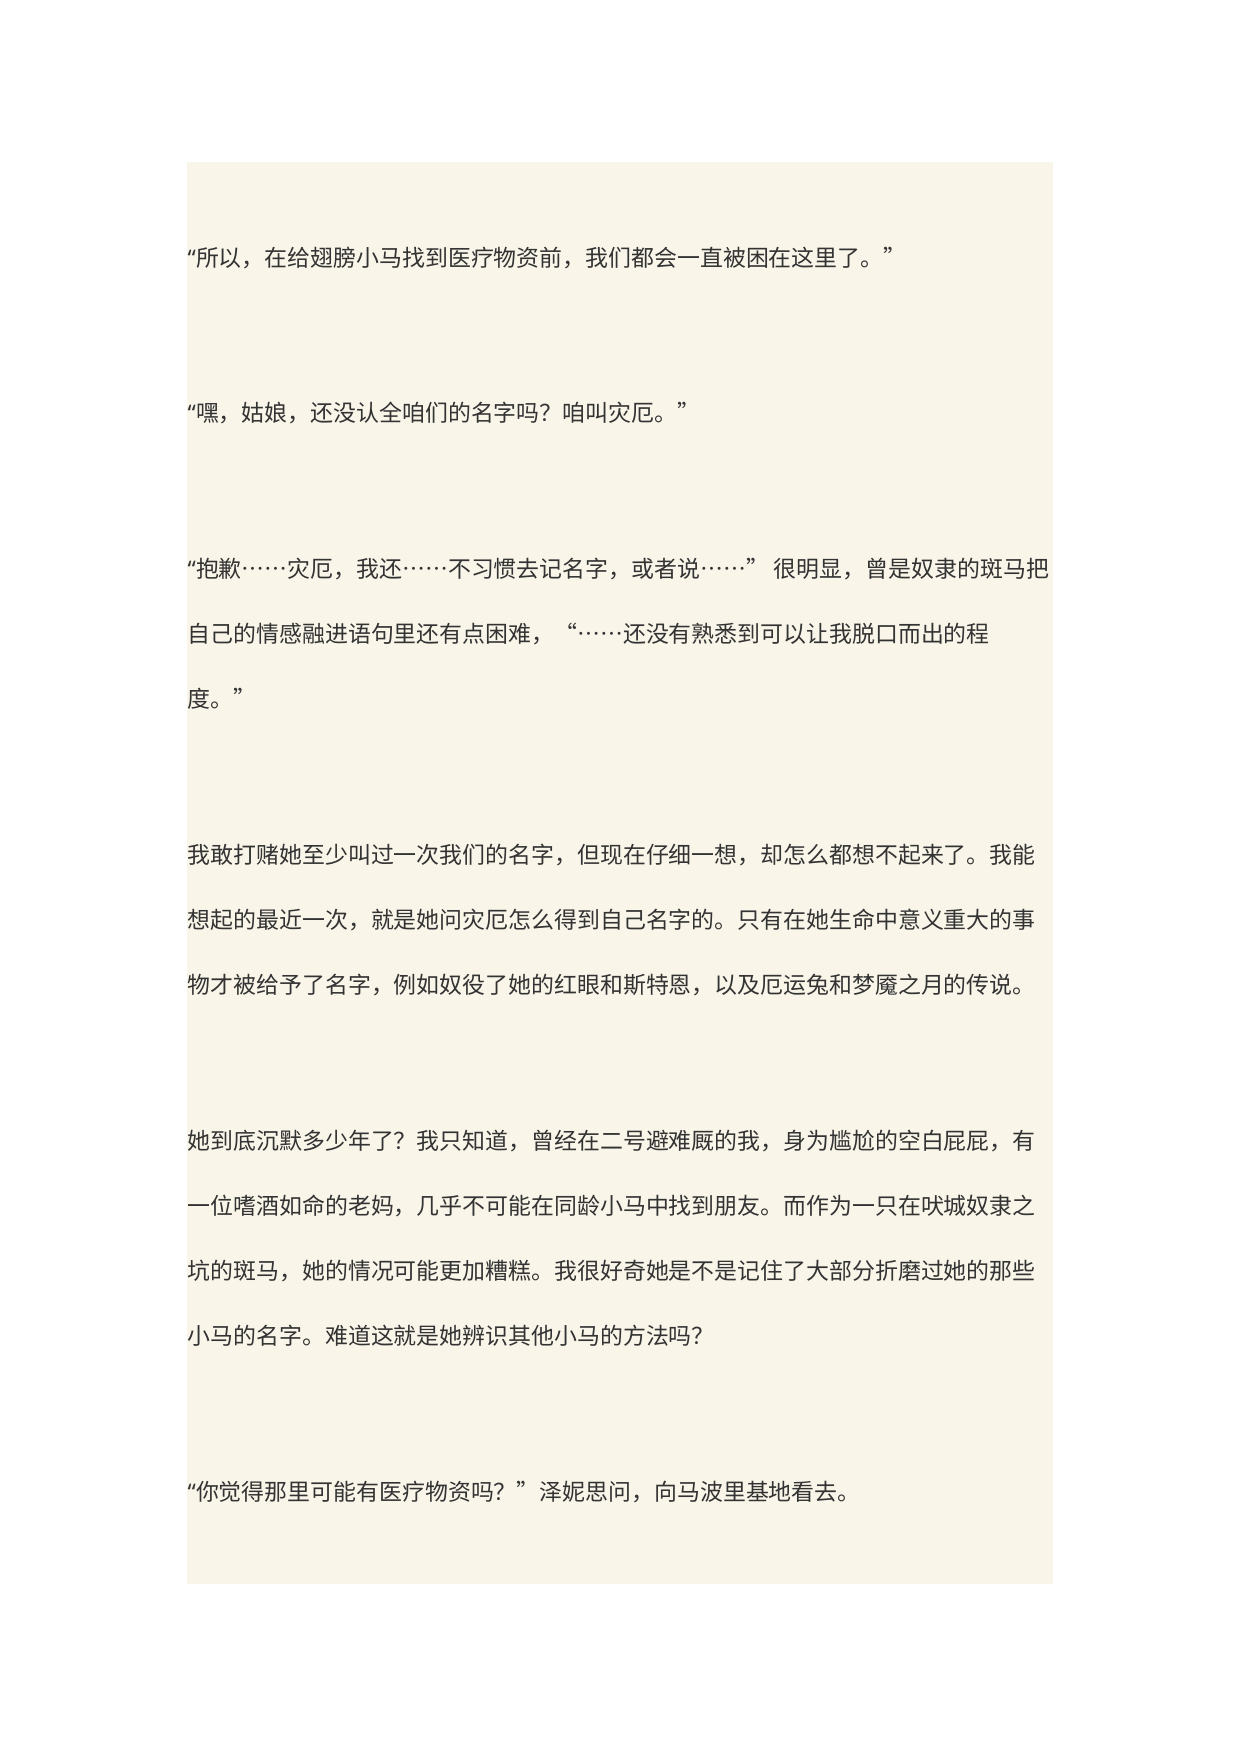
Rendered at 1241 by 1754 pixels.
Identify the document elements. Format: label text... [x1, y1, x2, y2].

text “嘿，姑娘，还没认全咱们的名字吗？咱叫灾厄。” [187, 379, 1053, 444]
text 她到底沉默多少年了？我只知道，曾经在二号避难厩的我，身为尴尬的空白屁屁，有一位嗜酒如命的老妈，几乎不可能在同龄小马中找到朋友。而作为一只在吠城奴隶之坑的斑马，她的情况可能更加糟糕。我很好奇她是不是记住了大部分折磨过她的那些小马的名字。难道这就是她辨识其他小马的方法吗？ [187, 1107, 1053, 1367]
text “抱歉……灾厄，我还……不习惯去记名字，或者说……” 很明显，曾是奴隶的斑马把自己的情感融进语句里还有点困难，“……还没有熟悉到可以让我脱口而出的程度。” [187, 535, 1053, 730]
text “你觉得那里可能有医疗物资吗？”泽妮思问，向马波里基地看去。 [187, 1458, 1053, 1523]
text 我敢打赌她至少叫过一次我们的名字，但现在仔细一想，却怎么都想不起来了。我能想起的最近一次，就是她问灾厄怎么得到自己名字的。只有在她生命中意义重大的事物才被给予了名字，例如奴役了她的红眼和斯特恩，以及厄运兔和梦魇之月的传说。 [187, 821, 1053, 1016]
text “所以，在给翅膀小马找到医疗物资前，我们都会一直被困在这里了。” [187, 224, 1053, 289]
